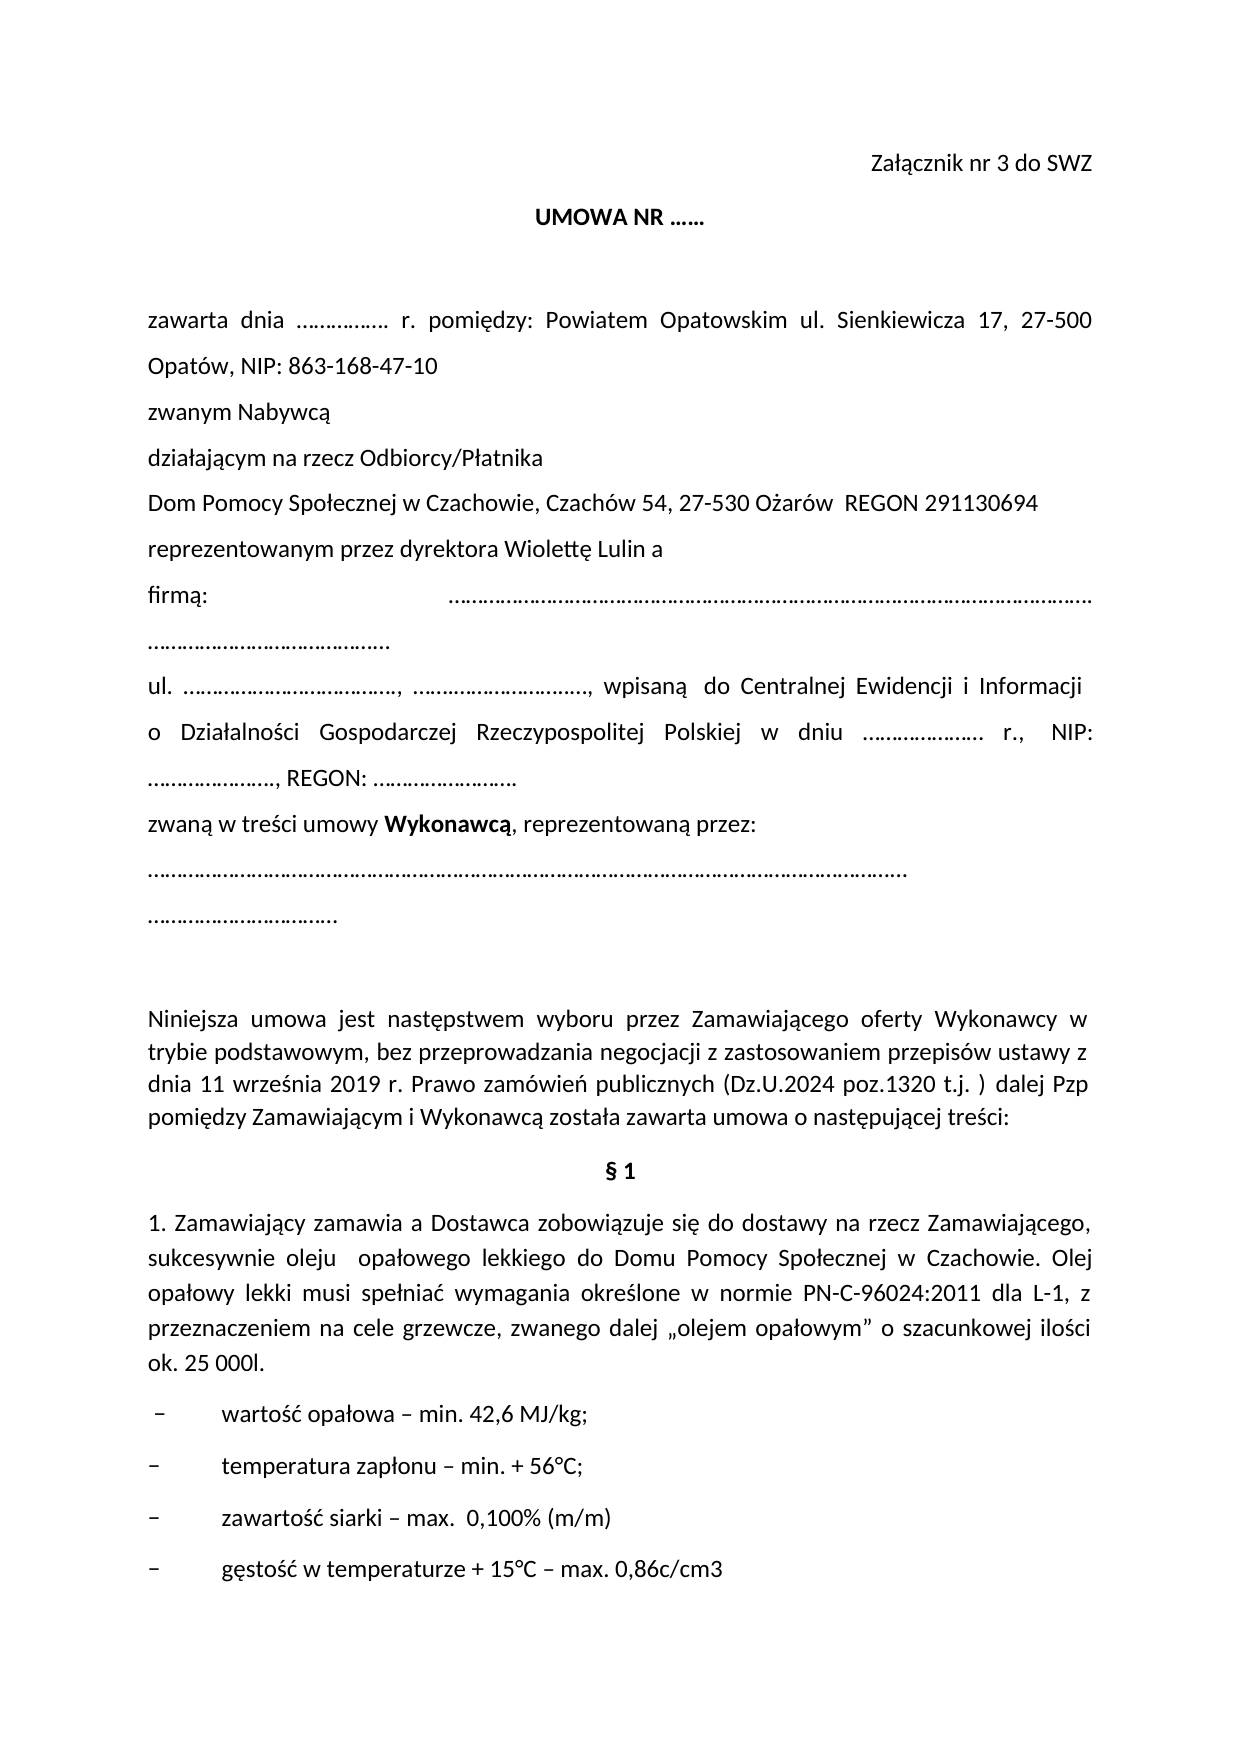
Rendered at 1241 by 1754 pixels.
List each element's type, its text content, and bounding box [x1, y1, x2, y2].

text UMOWA NR …… [148, 201, 1092, 232]
text działającym na rzecz Odbiorcy/Płatnika [148, 442, 1093, 472]
text 1. Zamawiający zamawia a Dostawca zobowiązuje się do dostawy na rzecz Zamawiającego, sukcesywnie oleju opałowego lekkiego do Domu Pomocy Społecznej w Czachowie. Olej opałowy lekki musi spełniać wymagania określone w normie PN-C-96024:2011 dla L-1, z przeznaczeniem na cele grzewcze, zwanego dalej „olejem opałowym” o szacunkowej ilości ok. 25 000l. [148, 1207, 1093, 1377]
text − temperatura zapłonu – min. + 56°C; [148, 1450, 1093, 1481]
text § 1 [148, 1155, 1093, 1186]
text − wartość opałowa – min. 42,6 MJ/kg; [148, 1399, 1093, 1429]
text zwanym Nabywcą [148, 396, 1093, 427]
text Dom Pomocy Społecznej w Czachowie, Czachów 54, 27-530 Ożarów REGON 291130694 [148, 488, 1093, 518]
text zwaną w treści umowy Wykonawcą, reprezentowaną przez: [148, 808, 1093, 838]
text − zawartość siarki – max. 0,100% (m/m) [148, 1502, 1093, 1532]
text reprezentowanym przez dyrektora Wiolettę Lulin a [148, 533, 1093, 564]
text firmą: ………………………………………………………………………………………………….…………………………………... [148, 579, 1093, 655]
text Załącznik nr 3 do SWZ [148, 148, 1092, 178]
text − gęstość w temperaturze + 15°C – max. 0,86c/cm3 [148, 1554, 1093, 1584]
text …………………………………………………………………………………………………………………...…………………………… [148, 853, 1093, 930]
text ul. ………………………………., …….………………..…, wpisaną do Centralnej Ewidencji i Informacji o Działalności Gospodarczej Rzeczypospolitej Polskiej w dniu ………………… r., NIP: …………………., REGON: ……………………. [148, 671, 1093, 792]
text Niniejsza umowa jest następstwem wyboru przez Zamawiającego oferty Wykonawcy w trybie podstawowym, bez przeprowadzania negocjacji z zastosowaniem przepisów ustawy z dnia 11 września 2019 r. Prawo zamówień publicznych (Dz.U.2024 poz.1320 t.j. ) dalej Pzp pomiędzy Zamawiającym i Wykonawcą została zawarta umowa o następującej treści: [148, 1003, 1088, 1132]
text zawarta dnia ……………. r. pomiędzy: Powiatem Opatowskim ul. Sienkiewicza 17, 27-500 Opatów, NIP: 863-168-47-10 [148, 305, 1093, 381]
